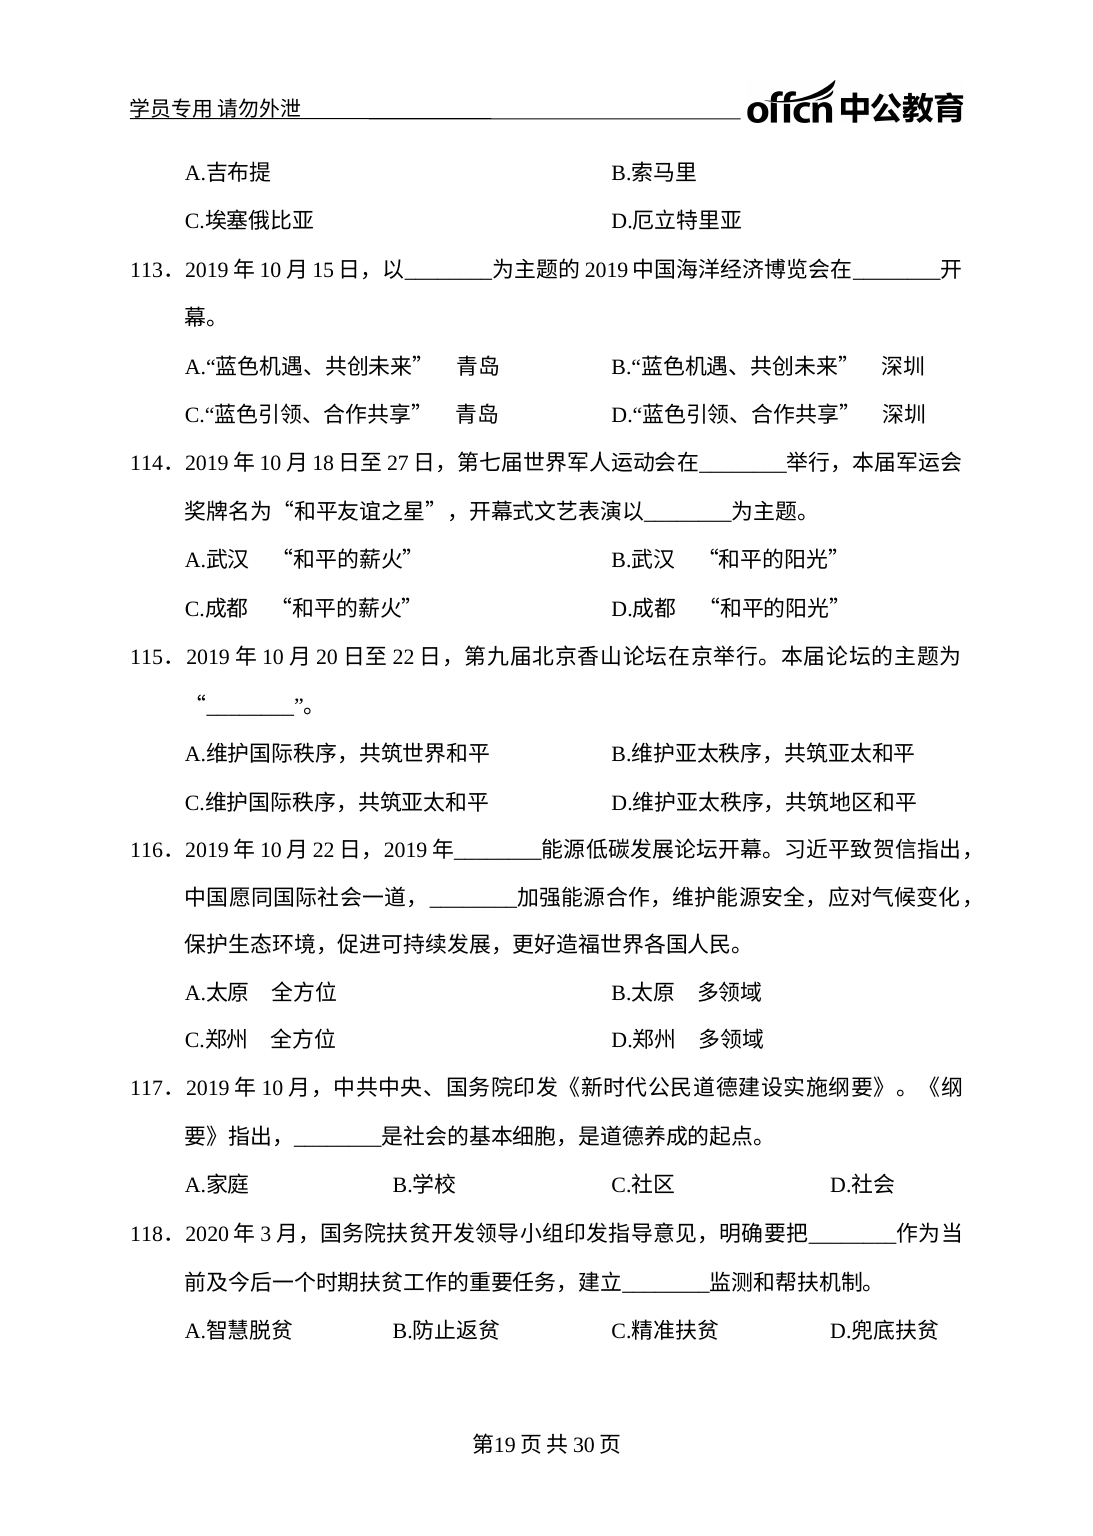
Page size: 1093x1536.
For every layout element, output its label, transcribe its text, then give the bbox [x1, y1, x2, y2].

picture [747, 80, 964, 123]
text 118．2020年3月，国务院扶贫开发领导小组印发指导意见，明确要把________作为当前及今后一个时期扶贫工作的重要任务，建立________监测和帮扶机制。 [130, 1215, 963, 1297]
text 113．2019年10月15日，以________为主题的2019中国海洋经济博览会在________开幕。 [130, 251, 963, 332]
text 117．2019年10月，中共中央、国务院印发《新时代公民道德建设实施纲要》。《纲要》指出，________是社会的基本细胞，是道德养成的起点。 [130, 1070, 963, 1151]
text A.吉布提 B.索马里 [184, 154, 963, 187]
text A.维护国际秩序，共筑世界和平 B.维护亚太秩序，共筑亚太和平 [184, 736, 963, 768]
text C.成都 “和平的薪火” D.成都 “和平的阳光” [184, 590, 963, 623]
text 114．2019年10月18日至27日，第七届世界军人运动会在________举行，本届军运会奖牌名为“和平友谊之星”，开幕式文艺表演以________为主题。 [130, 445, 963, 526]
text A.“蓝色机遇、共创未来” 青岛 B.“蓝色机遇、共创未来” 深圳 [184, 348, 963, 381]
text 115．2019年10月20日至22日，第九届北京香山论坛在京举行。本届论坛的主题为“________”。 [130, 639, 963, 720]
text 116．2019年10月22日，2019年________能源低碳发展论坛开幕。习近平致贺信指出，中国愿同国际社会一道，________加强能源合作，维护能源安全，应对气候变化，保护生态环境，促进可持续发展，更好造福世界各国人民。 [130, 832, 963, 959]
text C.郑州 全方位 D.郑州 多领域 [184, 1022, 963, 1054]
text C.“蓝色引领、合作共享” 青岛 D.“蓝色引领、合作共享” 深圳 [184, 397, 963, 429]
text A.家庭 B.学校 C.社区 D.社会 [184, 1167, 963, 1199]
text C.维护国际秩序，共筑亚太和平 D.维护亚太秩序，共筑地区和平 [184, 784, 963, 817]
text C.埃塞俄比亚 D.厄立特里亚 [184, 203, 963, 235]
text A.武汉 “和平的薪火” B.武汉 “和平的阳光” [184, 542, 963, 574]
text A.智慧脱贫 B.防止返贫 C.精准扶贫 D.兜底扶贫 [184, 1312, 963, 1345]
text A.太原 全方位 B.太原 多领域 [184, 975, 963, 1007]
